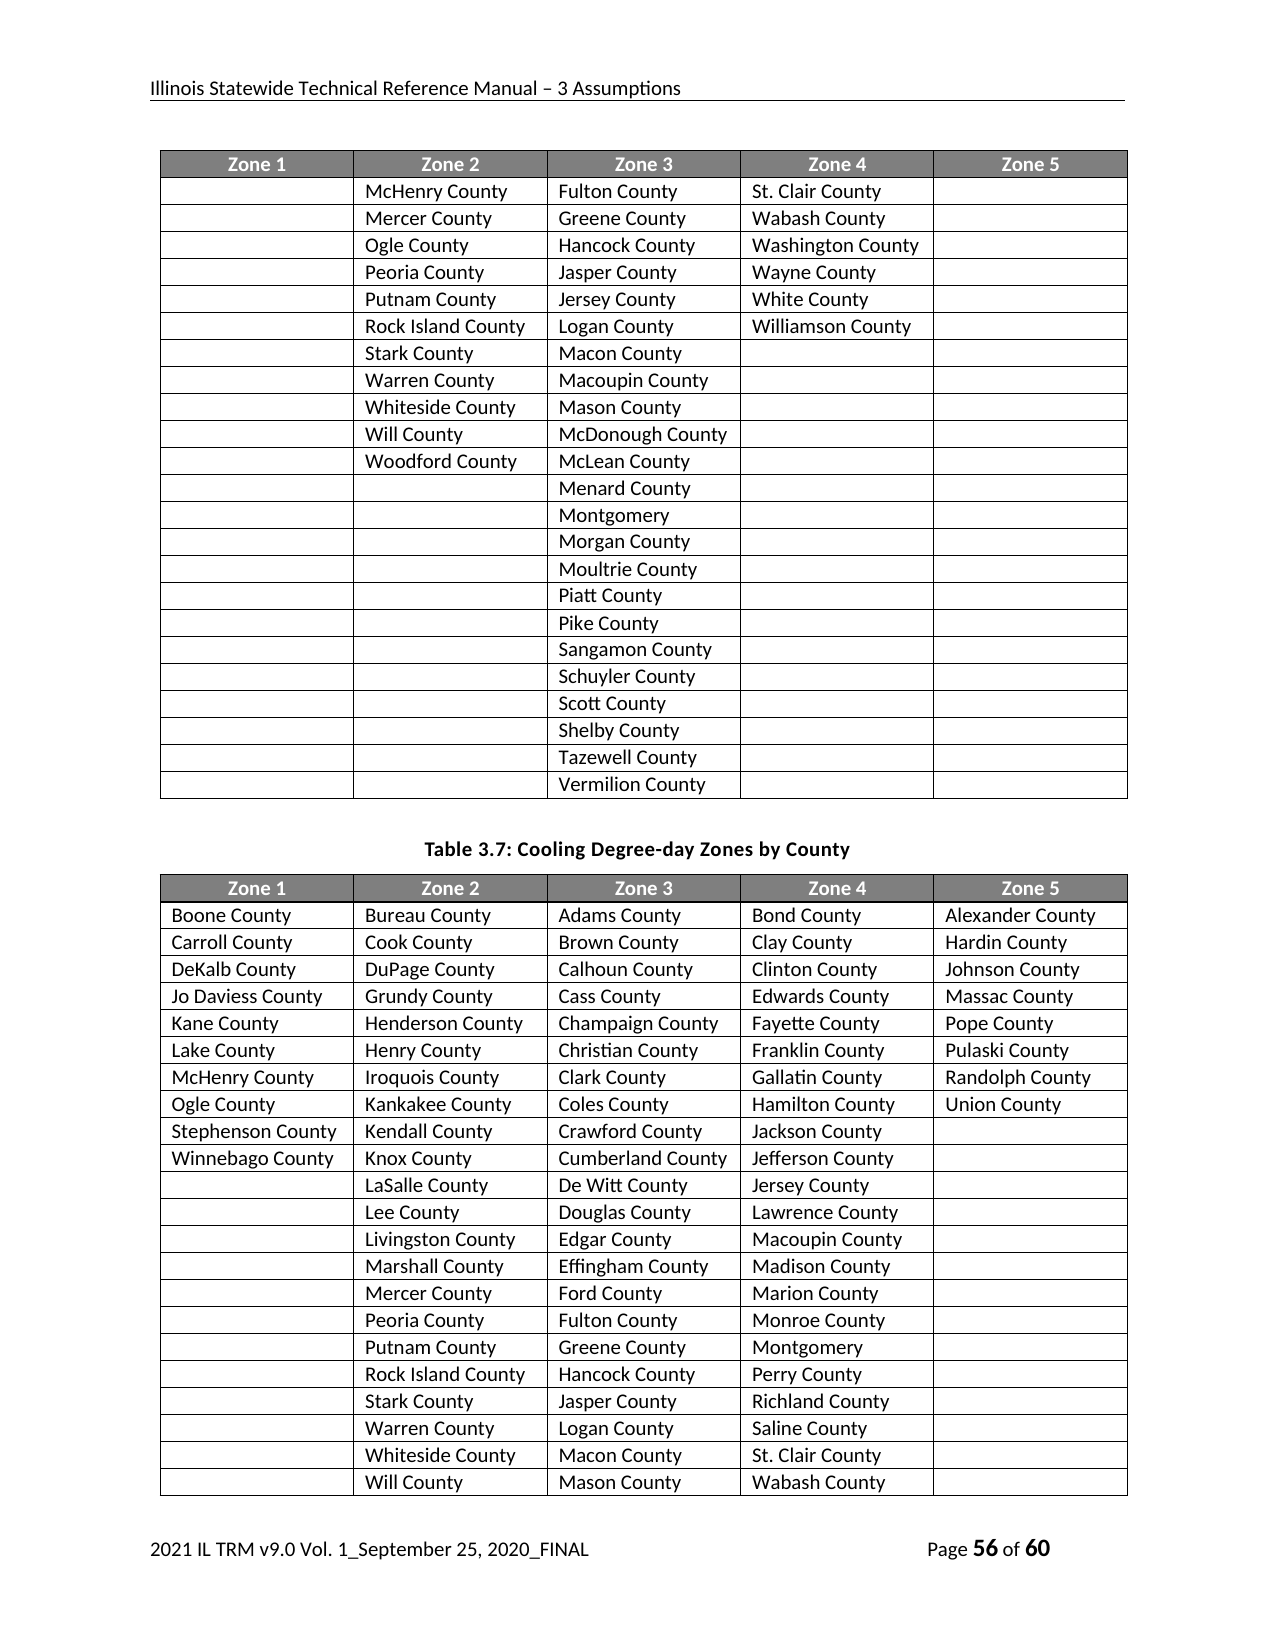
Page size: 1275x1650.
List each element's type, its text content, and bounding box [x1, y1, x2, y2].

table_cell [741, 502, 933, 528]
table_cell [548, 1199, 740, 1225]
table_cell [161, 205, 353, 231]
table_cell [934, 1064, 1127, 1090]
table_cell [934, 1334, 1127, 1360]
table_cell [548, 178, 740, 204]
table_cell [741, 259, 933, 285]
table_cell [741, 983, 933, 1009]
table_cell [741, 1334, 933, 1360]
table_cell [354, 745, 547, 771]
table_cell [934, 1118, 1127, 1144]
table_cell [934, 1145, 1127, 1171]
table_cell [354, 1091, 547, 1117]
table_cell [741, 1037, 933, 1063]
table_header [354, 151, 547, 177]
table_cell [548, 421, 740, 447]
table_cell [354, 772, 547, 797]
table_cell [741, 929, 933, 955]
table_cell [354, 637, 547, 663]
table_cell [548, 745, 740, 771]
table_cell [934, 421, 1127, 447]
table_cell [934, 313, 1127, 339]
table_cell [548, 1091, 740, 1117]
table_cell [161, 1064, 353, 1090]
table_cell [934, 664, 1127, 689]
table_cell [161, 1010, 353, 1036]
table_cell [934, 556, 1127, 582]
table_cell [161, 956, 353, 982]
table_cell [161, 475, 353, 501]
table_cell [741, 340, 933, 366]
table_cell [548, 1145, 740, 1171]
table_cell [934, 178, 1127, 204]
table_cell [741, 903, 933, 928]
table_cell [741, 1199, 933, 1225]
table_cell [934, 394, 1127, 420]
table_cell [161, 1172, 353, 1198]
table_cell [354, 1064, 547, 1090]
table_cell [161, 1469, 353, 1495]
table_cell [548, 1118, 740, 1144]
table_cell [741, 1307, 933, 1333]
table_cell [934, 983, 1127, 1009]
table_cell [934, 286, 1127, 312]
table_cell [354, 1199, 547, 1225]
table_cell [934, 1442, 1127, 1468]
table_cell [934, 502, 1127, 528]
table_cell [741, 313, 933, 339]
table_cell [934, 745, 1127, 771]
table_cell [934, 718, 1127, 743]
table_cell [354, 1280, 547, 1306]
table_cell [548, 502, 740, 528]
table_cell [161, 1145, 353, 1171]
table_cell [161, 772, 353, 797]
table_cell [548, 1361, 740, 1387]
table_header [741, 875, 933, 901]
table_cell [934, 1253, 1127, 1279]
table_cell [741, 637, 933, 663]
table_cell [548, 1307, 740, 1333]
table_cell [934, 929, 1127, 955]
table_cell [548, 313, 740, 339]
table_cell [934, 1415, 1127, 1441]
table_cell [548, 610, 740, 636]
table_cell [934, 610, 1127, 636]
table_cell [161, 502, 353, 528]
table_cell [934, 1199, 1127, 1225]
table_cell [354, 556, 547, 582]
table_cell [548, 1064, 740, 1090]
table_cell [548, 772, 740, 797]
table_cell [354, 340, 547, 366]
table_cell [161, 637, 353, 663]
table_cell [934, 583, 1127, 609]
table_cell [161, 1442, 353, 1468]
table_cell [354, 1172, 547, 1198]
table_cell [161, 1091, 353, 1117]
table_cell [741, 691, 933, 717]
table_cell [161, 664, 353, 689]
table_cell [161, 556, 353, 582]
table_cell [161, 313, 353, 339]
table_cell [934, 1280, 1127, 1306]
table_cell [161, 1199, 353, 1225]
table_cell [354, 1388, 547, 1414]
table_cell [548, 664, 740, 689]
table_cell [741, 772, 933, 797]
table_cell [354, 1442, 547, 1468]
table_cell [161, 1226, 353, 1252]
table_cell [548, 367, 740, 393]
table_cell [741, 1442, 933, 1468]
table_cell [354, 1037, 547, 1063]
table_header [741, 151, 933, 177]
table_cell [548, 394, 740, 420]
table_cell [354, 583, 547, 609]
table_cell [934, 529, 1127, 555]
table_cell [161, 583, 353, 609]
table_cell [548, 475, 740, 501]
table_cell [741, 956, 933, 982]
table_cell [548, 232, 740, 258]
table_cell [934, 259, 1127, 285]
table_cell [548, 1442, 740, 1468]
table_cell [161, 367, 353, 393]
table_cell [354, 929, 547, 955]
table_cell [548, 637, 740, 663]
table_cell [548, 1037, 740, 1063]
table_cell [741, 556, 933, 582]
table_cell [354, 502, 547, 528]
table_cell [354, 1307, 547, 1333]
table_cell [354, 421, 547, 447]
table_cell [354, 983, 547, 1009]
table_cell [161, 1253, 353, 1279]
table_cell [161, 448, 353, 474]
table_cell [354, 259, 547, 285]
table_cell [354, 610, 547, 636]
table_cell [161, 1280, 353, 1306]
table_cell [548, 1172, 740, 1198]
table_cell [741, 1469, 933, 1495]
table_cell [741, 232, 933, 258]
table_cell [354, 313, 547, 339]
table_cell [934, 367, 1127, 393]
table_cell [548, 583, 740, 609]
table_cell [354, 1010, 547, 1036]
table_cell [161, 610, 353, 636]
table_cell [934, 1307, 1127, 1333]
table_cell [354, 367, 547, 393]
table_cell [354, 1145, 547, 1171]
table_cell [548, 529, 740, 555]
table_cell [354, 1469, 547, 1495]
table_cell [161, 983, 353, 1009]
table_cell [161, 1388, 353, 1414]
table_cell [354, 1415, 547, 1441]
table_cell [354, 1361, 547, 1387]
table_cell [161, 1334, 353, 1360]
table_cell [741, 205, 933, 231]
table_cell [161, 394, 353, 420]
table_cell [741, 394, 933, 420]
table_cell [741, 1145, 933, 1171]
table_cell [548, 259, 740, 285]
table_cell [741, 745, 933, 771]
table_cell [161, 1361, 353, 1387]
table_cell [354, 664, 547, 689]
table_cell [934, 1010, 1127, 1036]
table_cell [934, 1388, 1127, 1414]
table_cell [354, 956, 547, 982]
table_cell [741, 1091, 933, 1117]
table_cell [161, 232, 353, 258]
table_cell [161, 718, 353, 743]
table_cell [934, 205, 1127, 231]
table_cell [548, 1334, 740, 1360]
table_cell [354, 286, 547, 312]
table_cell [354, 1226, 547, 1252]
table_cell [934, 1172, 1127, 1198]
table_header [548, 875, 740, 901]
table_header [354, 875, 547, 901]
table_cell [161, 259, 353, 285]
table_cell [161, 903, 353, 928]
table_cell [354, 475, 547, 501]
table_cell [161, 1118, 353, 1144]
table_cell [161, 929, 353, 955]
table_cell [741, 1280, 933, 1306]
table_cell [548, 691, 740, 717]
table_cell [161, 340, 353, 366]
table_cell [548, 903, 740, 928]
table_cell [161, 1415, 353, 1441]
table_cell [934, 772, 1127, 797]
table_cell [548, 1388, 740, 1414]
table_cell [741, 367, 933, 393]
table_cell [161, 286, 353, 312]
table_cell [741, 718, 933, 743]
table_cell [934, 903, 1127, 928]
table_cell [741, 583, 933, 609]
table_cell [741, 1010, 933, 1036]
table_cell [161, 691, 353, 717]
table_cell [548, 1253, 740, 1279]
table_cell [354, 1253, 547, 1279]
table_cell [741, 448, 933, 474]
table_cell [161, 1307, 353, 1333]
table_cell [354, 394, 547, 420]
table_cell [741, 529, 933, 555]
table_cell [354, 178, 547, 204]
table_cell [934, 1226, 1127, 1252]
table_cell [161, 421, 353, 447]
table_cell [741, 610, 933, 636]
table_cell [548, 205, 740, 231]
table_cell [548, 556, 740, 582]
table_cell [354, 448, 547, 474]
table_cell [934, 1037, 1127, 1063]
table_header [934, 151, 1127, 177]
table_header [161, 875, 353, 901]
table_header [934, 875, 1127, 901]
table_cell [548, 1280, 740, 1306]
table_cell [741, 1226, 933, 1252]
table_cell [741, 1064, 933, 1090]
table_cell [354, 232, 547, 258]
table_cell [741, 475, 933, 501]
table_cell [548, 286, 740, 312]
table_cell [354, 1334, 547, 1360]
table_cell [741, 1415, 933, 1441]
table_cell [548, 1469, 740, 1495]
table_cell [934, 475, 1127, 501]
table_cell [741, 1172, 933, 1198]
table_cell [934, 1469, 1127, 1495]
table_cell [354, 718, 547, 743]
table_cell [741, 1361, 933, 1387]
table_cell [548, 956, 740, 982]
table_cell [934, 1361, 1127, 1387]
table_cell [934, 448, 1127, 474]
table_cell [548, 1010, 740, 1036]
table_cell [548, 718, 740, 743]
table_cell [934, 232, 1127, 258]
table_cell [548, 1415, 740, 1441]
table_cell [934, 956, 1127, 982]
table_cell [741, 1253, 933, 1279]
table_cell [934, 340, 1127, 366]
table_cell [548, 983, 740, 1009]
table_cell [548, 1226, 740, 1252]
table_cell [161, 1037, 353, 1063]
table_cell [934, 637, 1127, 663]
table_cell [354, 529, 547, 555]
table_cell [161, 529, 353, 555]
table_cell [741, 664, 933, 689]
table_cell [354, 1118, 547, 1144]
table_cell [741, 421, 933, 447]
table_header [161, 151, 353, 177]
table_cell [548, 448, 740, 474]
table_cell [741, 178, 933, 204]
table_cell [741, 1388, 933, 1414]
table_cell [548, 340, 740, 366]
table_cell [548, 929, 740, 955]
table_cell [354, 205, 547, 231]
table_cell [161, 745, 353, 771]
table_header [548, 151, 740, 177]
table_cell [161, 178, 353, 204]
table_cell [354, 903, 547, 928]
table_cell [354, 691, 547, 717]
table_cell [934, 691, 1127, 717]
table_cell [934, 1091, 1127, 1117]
text Table 3.7: Cooling Degree-day Zones by County [150, 836, 1125, 862]
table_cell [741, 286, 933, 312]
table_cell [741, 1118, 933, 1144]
